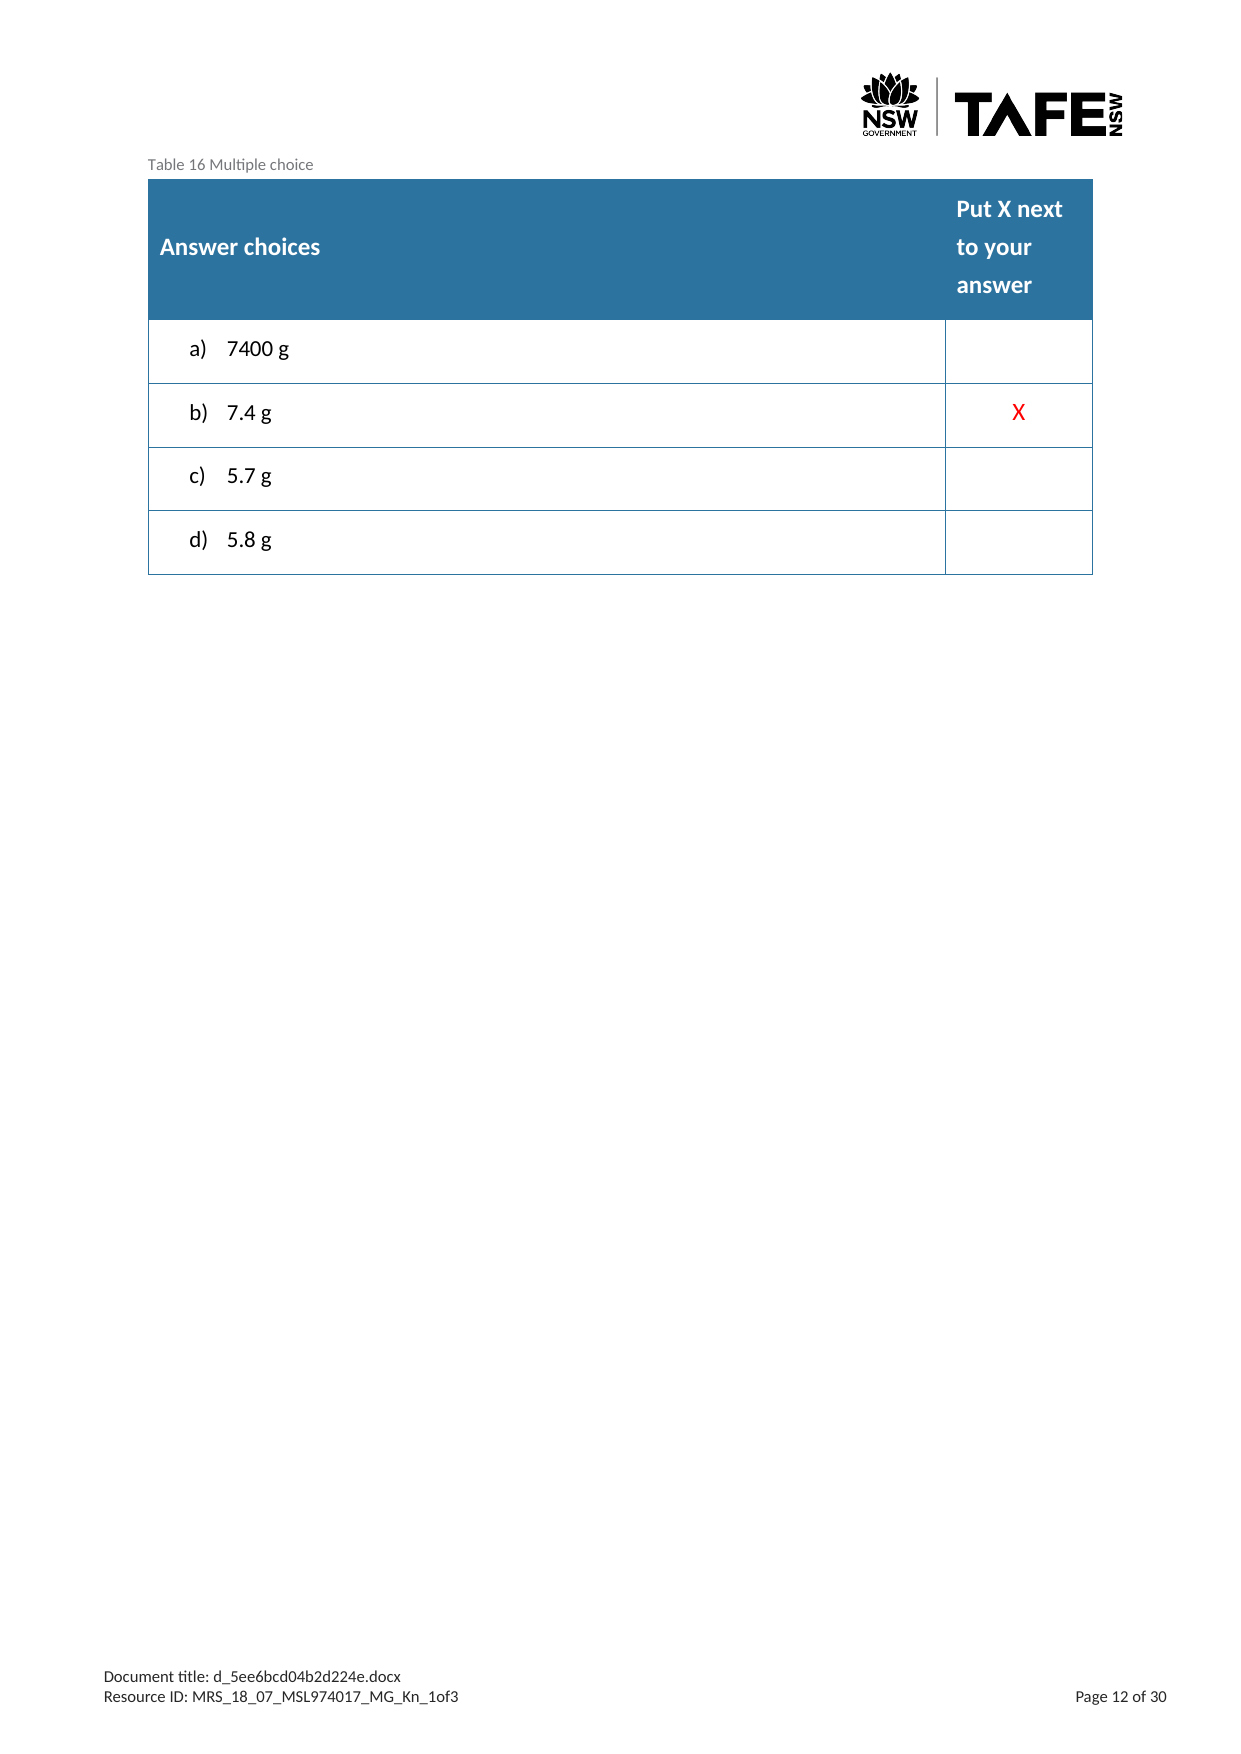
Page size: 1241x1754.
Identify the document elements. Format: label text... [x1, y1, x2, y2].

table_cell [946, 448, 1092, 510]
table_header Answer choices [149, 180, 945, 319]
table_cell 7.4 g [149, 384, 945, 447]
table_cell [946, 511, 1092, 574]
table_cell X [946, 384, 1092, 447]
table_cell [946, 320, 1092, 383]
text Table 16 Multiple choice [148, 154, 1092, 174]
table_header Put X next to your answer [946, 180, 1092, 319]
table_cell 5.7 g [149, 448, 945, 510]
picture [861, 71, 1123, 137]
table_cell 7400 g [149, 320, 945, 383]
table_cell 5.8 g [149, 511, 945, 574]
